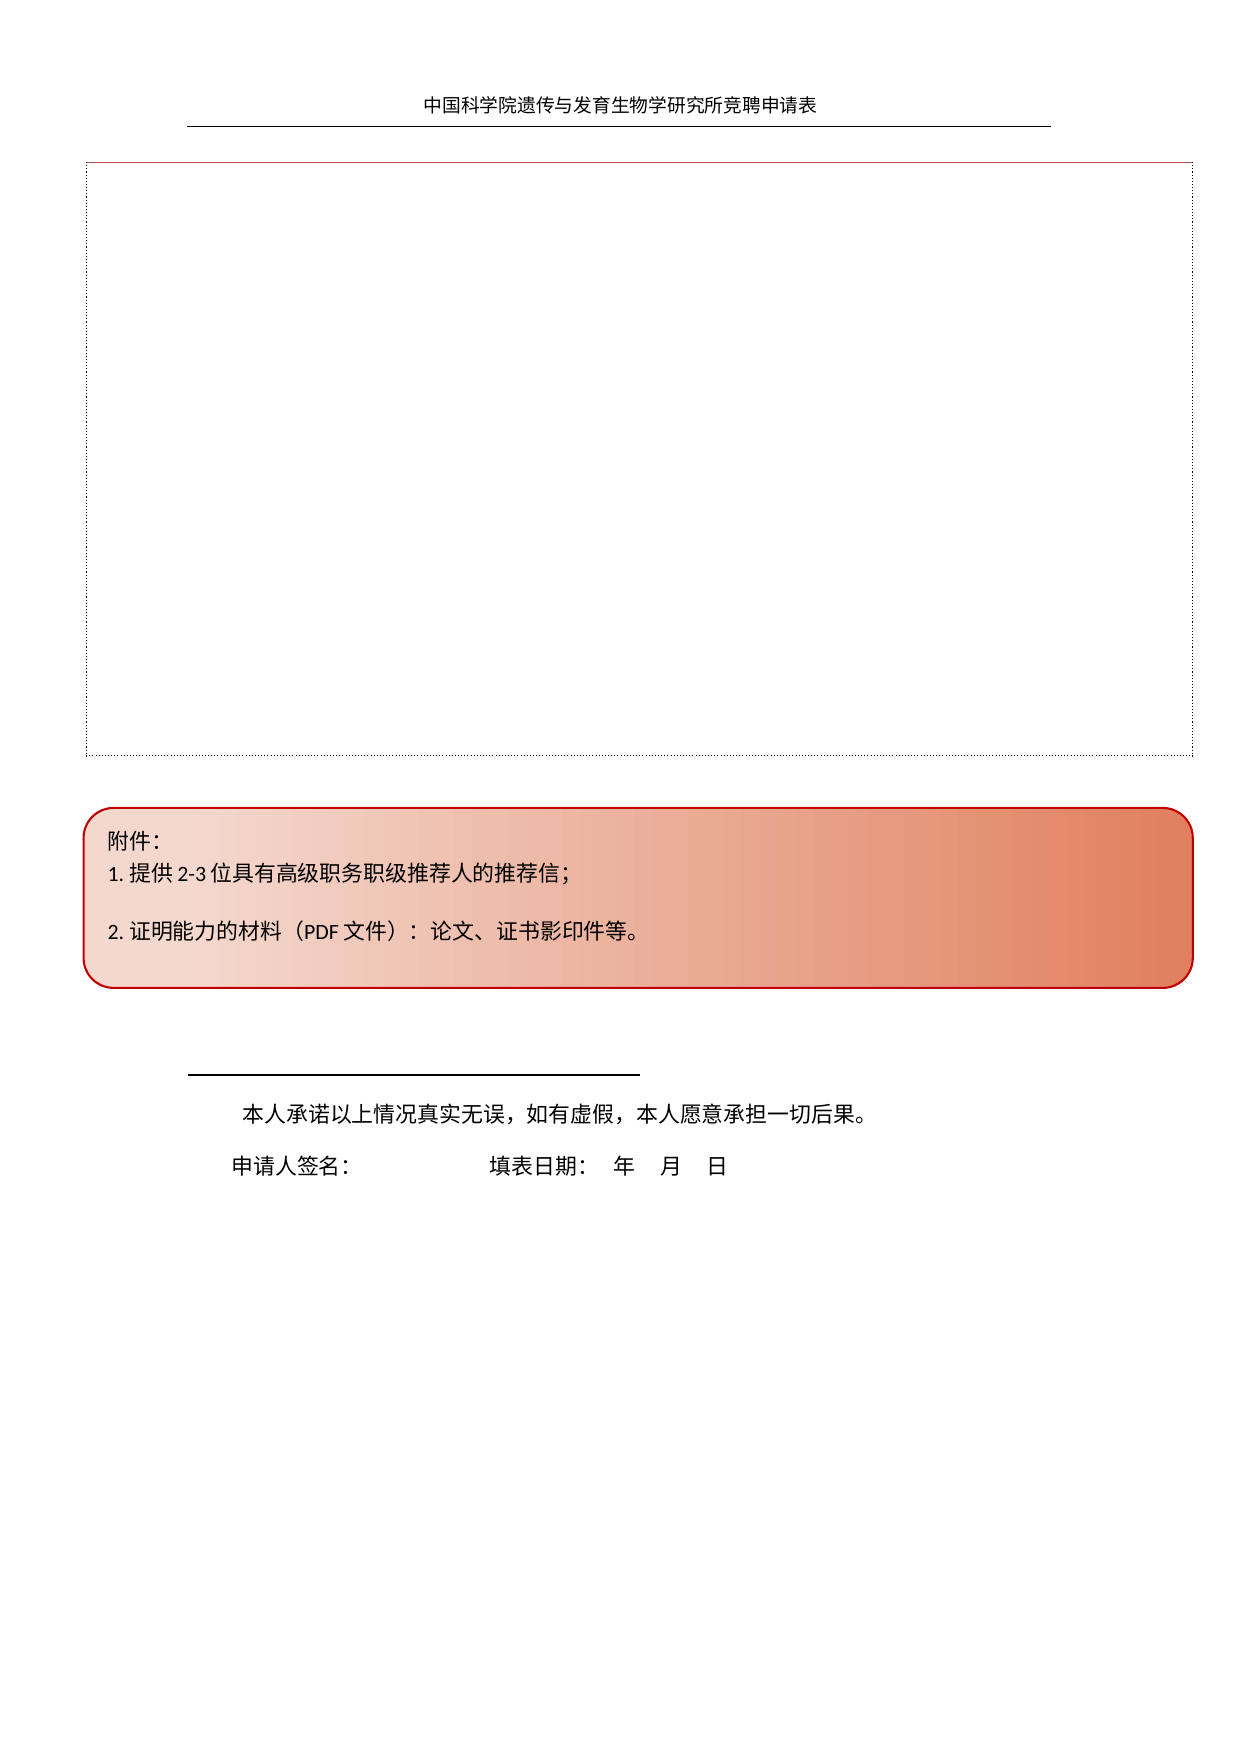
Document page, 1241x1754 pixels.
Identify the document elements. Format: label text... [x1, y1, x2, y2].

table_cell [87, 163, 1193, 755]
text 本人承诺以上情况真实无误，如有虚假，本人愿意承担一切后果。 [187, 1081, 1053, 1133]
text 申请人签名： 填表日期： 年 月 日 [187, 1133, 1053, 1185]
